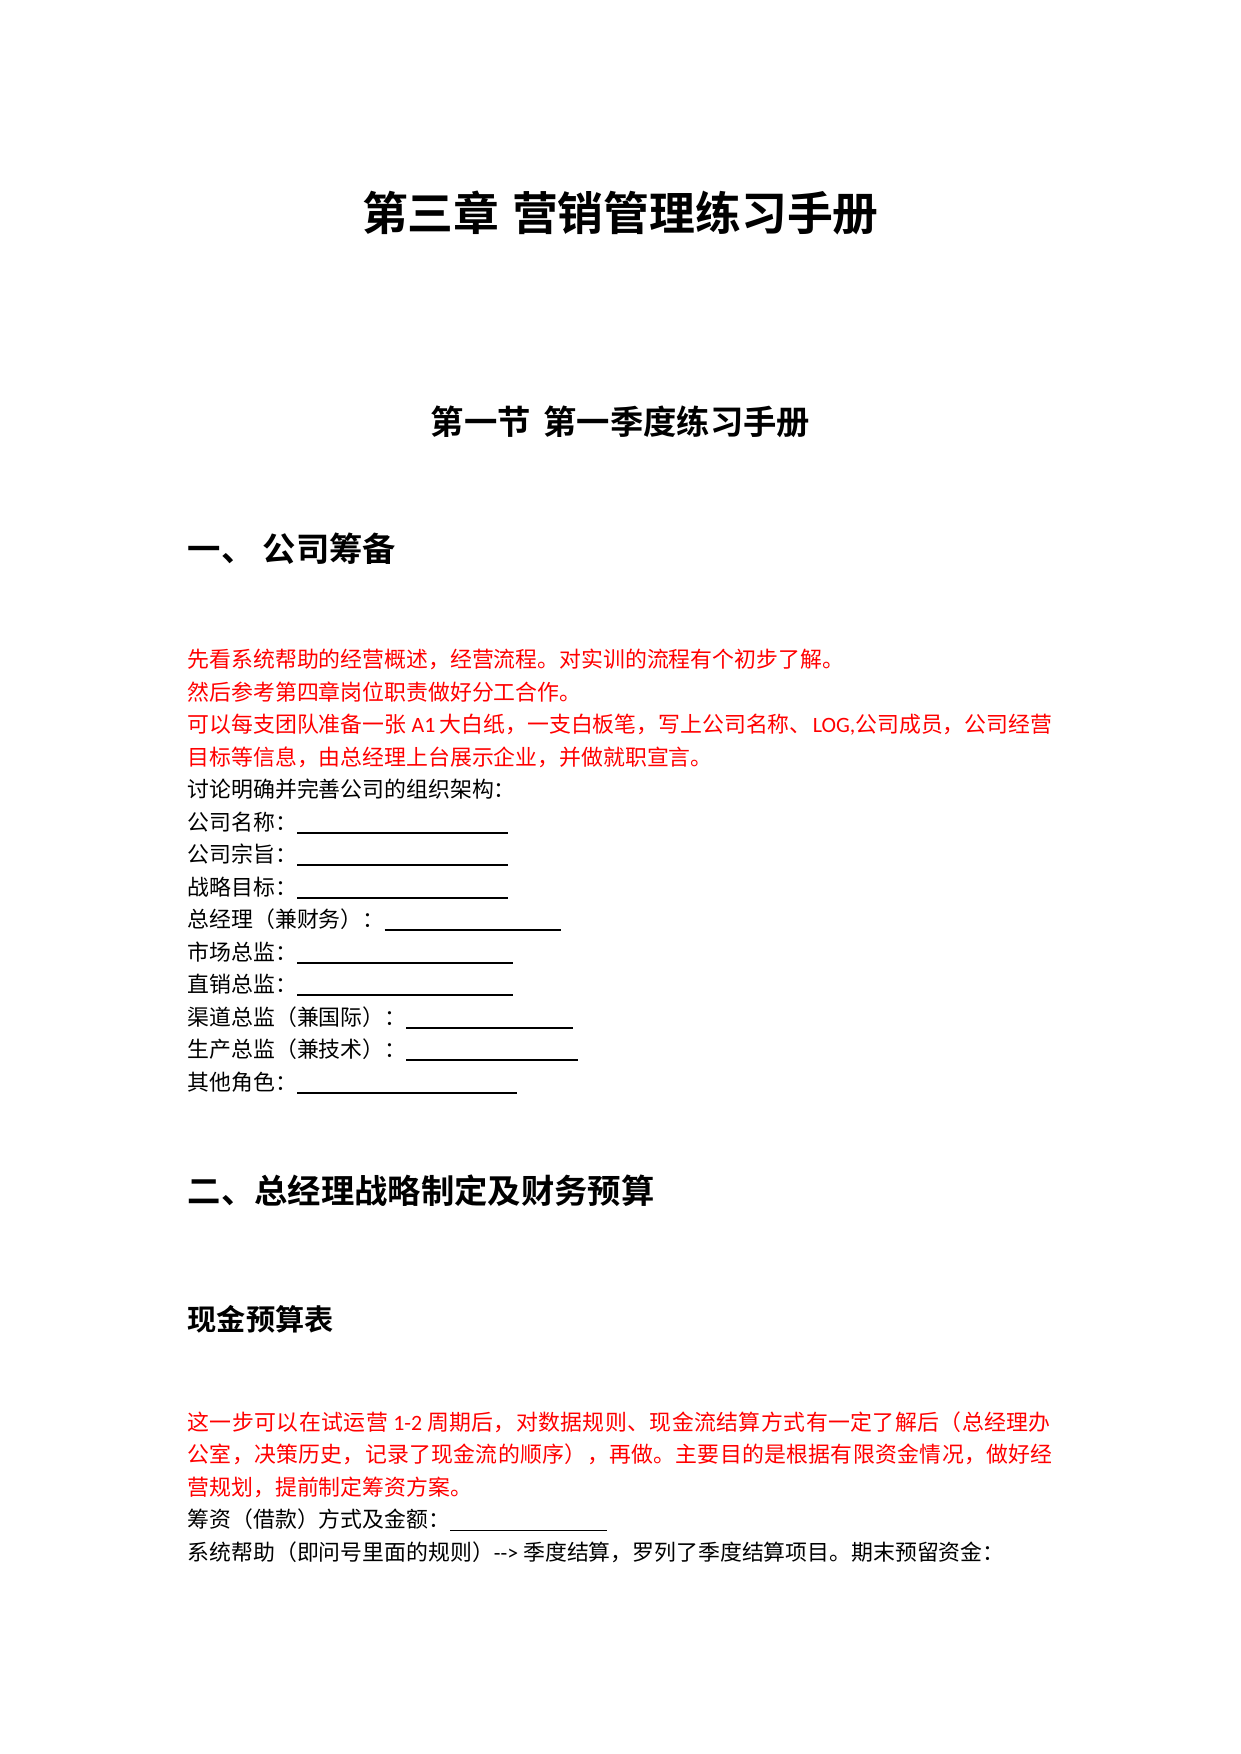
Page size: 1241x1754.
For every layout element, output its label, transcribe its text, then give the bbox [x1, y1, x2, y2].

text 渠道总监（兼国际）： [187, 999, 1053, 1032]
text 然后参考第四章岗位职责做好分工合作。 [187, 674, 1053, 707]
subtitle 二、总经理战略制定及财务预算 [187, 1156, 1053, 1221]
text 战略目标： [187, 869, 1053, 902]
subtitle 营销管理练习手册 [187, 162, 1053, 259]
subtitle 第一季度练习手册 [187, 387, 1053, 452]
text 公司名称： [187, 804, 1053, 837]
text 筹资（借款）方式及金额： [187, 1502, 1053, 1534]
subtitle 现金预算表 [187, 1286, 1053, 1351]
text 讨论明确并完善公司的组织架构： [187, 772, 1053, 804]
subtitle 公司筹备 [187, 514, 1053, 579]
text 其他角色： [187, 1064, 1053, 1097]
text 生产总监（兼技术）： [187, 1032, 1053, 1064]
text 直销总监： [187, 967, 1053, 999]
text 公司宗旨： [187, 837, 1053, 869]
text 先看系统帮助的经营概述，经营流程。对实训的流程有个初步了解。 [187, 642, 1053, 674]
text 市场总监： [187, 934, 1053, 967]
text 总经理（兼财务）： [187, 902, 1053, 934]
text 这一步可以在试运营1-2周期后，对数据规则、现金流结算方式有一定了解后（总经理办公室，决策历史，记录了现金流的顺序），再做。主要目的是根据有限资金情况，做好经营规划，提前制定筹资方案。 [187, 1404, 1053, 1502]
text 系统帮助（即问号里面的规则）--> 季度结算，罗列了季度结算项目。期末预留资金： [187, 1534, 1053, 1567]
text 可以每支团队准备一张A1大白纸，一支白板笔，写上公司名称、LOG,公司成员，公司经营目标等信息，由总经理上台展示企业，并做就职宣言。 [187, 707, 1053, 772]
